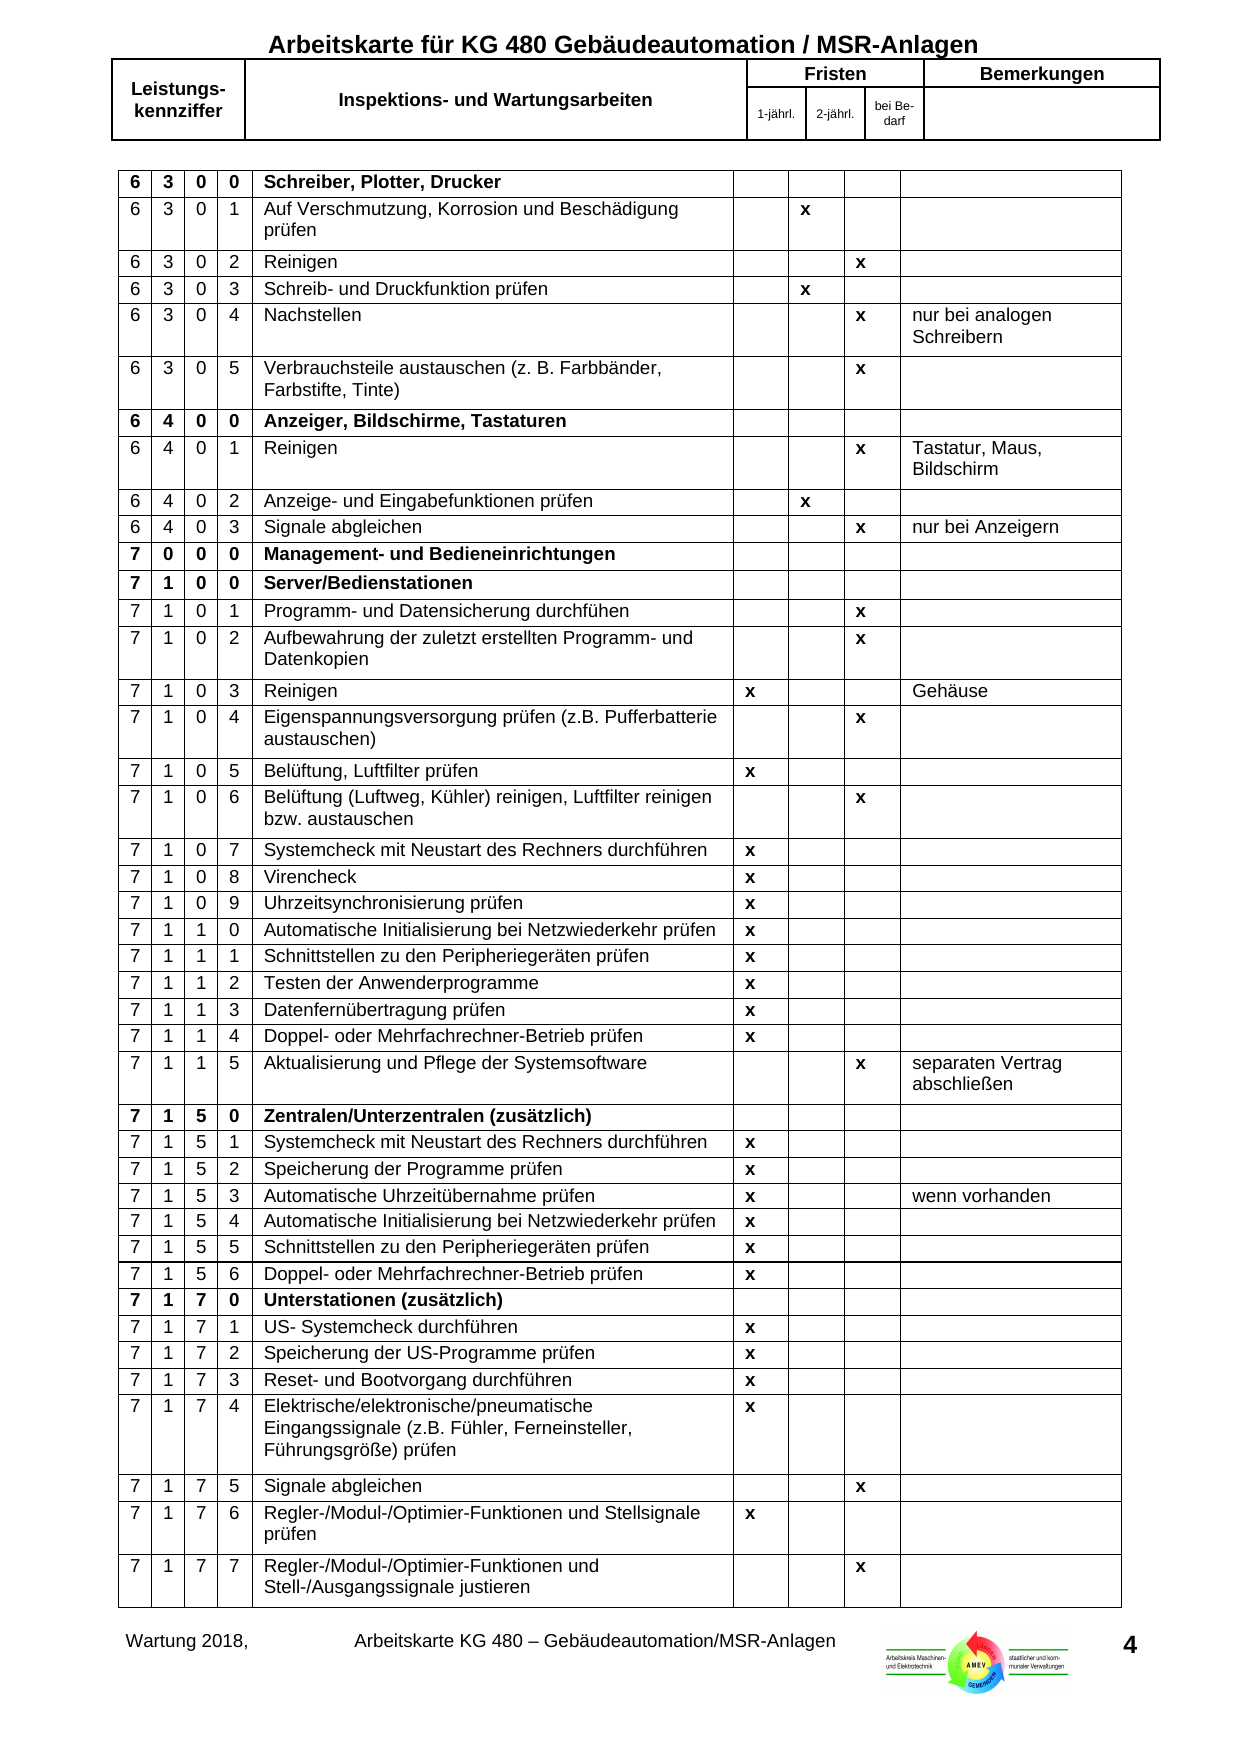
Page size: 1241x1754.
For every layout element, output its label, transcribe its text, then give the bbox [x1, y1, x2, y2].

table_cell [845, 198, 900, 250]
table_cell Doppel- oder Mehrfachrechner-Betrieb prüfen [253, 1025, 733, 1051]
table_cell 7 [185, 1369, 217, 1394]
table_cell [845, 410, 900, 436]
table_cell Speicherung der Programme prüfen [253, 1158, 733, 1183]
table_cell 5 [185, 1105, 217, 1130]
table_cell [901, 1263, 1121, 1288]
table_cell Anzeige- und Eingabefunktionen prüfen [253, 490, 733, 515]
table_cell [734, 543, 788, 570]
table_cell 0 [185, 198, 217, 250]
table_cell [789, 543, 844, 570]
table_cell Verbrauchsteile austauschen (z. B. Farbbänder, Farbstifte, Tinte) [253, 357, 733, 409]
table_cell 1 [152, 919, 184, 944]
table_cell [845, 680, 900, 705]
table_cell 6 [218, 786, 252, 838]
table_cell [734, 304, 788, 356]
table_cell 3 [152, 357, 184, 409]
table_cell 6 [119, 490, 151, 515]
table_cell 7 [119, 1263, 151, 1288]
table_cell x [845, 600, 900, 626]
table_cell [845, 759, 900, 785]
table_cell Server/Bedienstationen [253, 571, 733, 599]
table_cell [734, 1555, 788, 1607]
table_cell x [845, 627, 900, 679]
table_cell 7 [119, 1369, 151, 1394]
table_cell [901, 919, 1121, 944]
table_cell 0 [185, 866, 217, 891]
table_cell Tastatur, Maus, Bildschirm [901, 437, 1121, 489]
table_cell 7 [119, 1395, 151, 1474]
table_cell 7 [119, 1184, 151, 1208]
table_cell [901, 866, 1121, 891]
table_cell 0 [185, 490, 217, 515]
table_cell 4 [218, 1209, 252, 1235]
table_cell 2 [218, 1158, 252, 1183]
table_cell [901, 839, 1121, 864]
table_cell 6 [119, 277, 151, 303]
table_cell x [734, 919, 788, 944]
table_cell [901, 1502, 1121, 1554]
table_cell [901, 945, 1121, 971]
table_cell [734, 571, 788, 599]
table_cell 6 [119, 171, 151, 197]
table_cell 7 [119, 786, 151, 838]
table_cell x [734, 866, 788, 891]
table_cell [901, 357, 1121, 409]
table_cell [734, 1105, 788, 1130]
table_cell 0 [185, 251, 217, 276]
table_cell x [734, 1316, 788, 1341]
table_cell [901, 1105, 1121, 1130]
table_cell [789, 706, 844, 758]
table_cell x [789, 198, 844, 250]
table_cell [789, 759, 844, 785]
table_cell 4 [218, 304, 252, 356]
table_cell [789, 1475, 844, 1501]
table_cell 1 [152, 892, 184, 918]
table_cell [734, 410, 788, 436]
picture [885, 1630, 1069, 1696]
table_cell 1 [152, 1131, 184, 1157]
table_cell 1 [218, 437, 252, 489]
table_cell 3 [218, 680, 252, 705]
table_cell 2 [218, 1342, 252, 1368]
table_cell [789, 1209, 844, 1235]
table_cell 2 [218, 490, 252, 515]
table_cell 7 [185, 1475, 217, 1501]
table_cell 7 [218, 839, 252, 864]
table_cell [789, 1158, 844, 1183]
table_cell Automatische Uhrzeitübernahme prüfen [253, 1184, 733, 1208]
table_cell x [789, 277, 844, 303]
table_cell 7 [119, 1131, 151, 1157]
table_cell 1 [152, 759, 184, 785]
table_cell 1 [152, 1502, 184, 1554]
table_cell 1 [218, 198, 252, 250]
table_cell 0 [185, 410, 217, 436]
table_cell 1 [152, 786, 184, 838]
table_cell 0 [218, 1105, 252, 1130]
table_cell 3 [218, 999, 252, 1024]
table_cell [901, 1158, 1121, 1183]
table_cell Regler-/Modul-/Optimier-Funktionen und Stell-/Ausgangssignale justieren [253, 1555, 733, 1607]
table_cell [789, 304, 844, 356]
table_cell [789, 680, 844, 705]
table_cell Signale abgleichen [253, 1475, 733, 1501]
table_cell Management- und Bedieneinrichtungen [253, 543, 733, 570]
table_cell Automatische Initialisierung bei Netzwiederkehr prüfen [253, 919, 733, 944]
table_cell 1 [152, 1184, 184, 1208]
table_cell [734, 1475, 788, 1501]
table_cell Auf Verschmutzung, Korrosion und Beschädigung prüfen [253, 198, 733, 250]
table_cell [901, 759, 1121, 785]
table_cell 9 [218, 892, 252, 918]
table_cell 7 [185, 1395, 217, 1474]
table_cell 0 [185, 437, 217, 489]
table_cell 1 [152, 945, 184, 971]
table_cell 6 [119, 304, 151, 356]
table_cell x [734, 680, 788, 705]
table_cell 1 [152, 972, 184, 997]
table_cell separaten Vertrag abschließen [901, 1052, 1121, 1104]
table_cell 5 [218, 1475, 252, 1501]
table_cell 0 [185, 892, 217, 918]
table_cell x [734, 1263, 788, 1288]
table_cell 6 [119, 357, 151, 409]
table_cell 0 [185, 839, 217, 864]
table_cell [845, 919, 900, 944]
table_cell x [789, 490, 844, 515]
table_cell 5 [185, 1131, 217, 1157]
table_cell [734, 600, 788, 626]
table_cell [789, 919, 844, 944]
table_cell 3 [218, 277, 252, 303]
table_cell 7 [218, 1555, 252, 1607]
table_cell [845, 839, 900, 864]
table_cell Schreib- und Druckfunktion prüfen [253, 277, 733, 303]
table_cell 7 [119, 600, 151, 626]
table_cell Zentralen/Unterzentralen (zusätzlich) [253, 1105, 733, 1130]
table_cell 0 [185, 304, 217, 356]
table_cell [845, 1236, 900, 1261]
table_cell Eigenspannungsversorgung prüfen (z.B. Pufferbatterie austauschen) [253, 706, 733, 758]
table_cell [845, 1105, 900, 1130]
table_cell Programm- und Datensicherung durchfühen [253, 600, 733, 626]
table_cell 6 [119, 410, 151, 436]
table_cell 7 [119, 972, 151, 997]
table_cell Speicherung der US-Programme prüfen [253, 1342, 733, 1368]
table_cell [789, 437, 844, 489]
table_cell x [734, 1209, 788, 1235]
table_cell [734, 1289, 788, 1314]
table_cell 4 [152, 490, 184, 515]
table_cell 7 [185, 1502, 217, 1554]
table_cell 1 [152, 1395, 184, 1474]
table_cell nur bei analogen Schreibern [901, 304, 1121, 356]
table_cell Reinigen [253, 437, 733, 489]
table_cell Doppel- oder Mehrfachrechner-Betrieb prüfen [253, 1263, 733, 1288]
table_cell 7 [119, 1158, 151, 1183]
table_cell 2 [218, 627, 252, 679]
table_cell 1 [152, 1555, 184, 1607]
table_cell [734, 437, 788, 489]
table_cell wenn vorhanden [901, 1184, 1121, 1208]
table_cell [845, 1025, 900, 1051]
table_cell [789, 1184, 844, 1208]
table_cell [789, 600, 844, 626]
table_cell 1 [152, 1316, 184, 1341]
table_cell [789, 1025, 844, 1051]
table_cell 1 [152, 600, 184, 626]
table_cell 0 [185, 680, 217, 705]
table_cell [845, 1289, 900, 1314]
table_cell 1 [185, 945, 217, 971]
table_cell [901, 1131, 1121, 1157]
table_cell 1 [152, 1289, 184, 1314]
table_cell 0 [185, 786, 217, 838]
table_cell 0 [218, 1289, 252, 1314]
table_cell 7 [119, 866, 151, 891]
table_cell 1 [152, 1105, 184, 1130]
table_cell [901, 1209, 1121, 1235]
table_cell 3 [152, 277, 184, 303]
table_cell 1 [152, 866, 184, 891]
table_cell [901, 1289, 1121, 1314]
table_cell [901, 171, 1121, 197]
table_cell [734, 516, 788, 542]
table_cell [901, 1475, 1121, 1501]
table_cell x [734, 1131, 788, 1157]
table_cell [845, 1263, 900, 1288]
table_cell 5 [218, 759, 252, 785]
table_cell [789, 357, 844, 409]
table_cell x [845, 251, 900, 276]
table_cell [845, 999, 900, 1024]
table_cell 1 [152, 1052, 184, 1104]
table_cell [845, 866, 900, 891]
table_cell [845, 1316, 900, 1341]
table_cell [901, 972, 1121, 997]
table_cell [734, 627, 788, 679]
table_cell 0 [218, 919, 252, 944]
table_cell x [734, 839, 788, 864]
table_cell [789, 892, 844, 918]
table_cell Systemcheck mit Neustart des Rechners durchführen [253, 839, 733, 864]
table_cell 0 [185, 543, 217, 570]
table_cell 1 [152, 1475, 184, 1501]
table_cell x [734, 1158, 788, 1183]
table_cell [845, 1209, 900, 1235]
table_cell x [734, 1342, 788, 1368]
table_cell 1 [152, 1158, 184, 1183]
table_cell 6 [218, 1502, 252, 1554]
table_cell [789, 1052, 844, 1104]
table_cell [734, 251, 788, 276]
table_cell [901, 627, 1121, 679]
table_cell 1 [152, 627, 184, 679]
table_cell Testen der Anwenderprogramme [253, 972, 733, 997]
table_cell 4 [218, 706, 252, 758]
table_cell 5 [185, 1236, 217, 1261]
table_cell 3 [152, 304, 184, 356]
table_cell [789, 171, 844, 197]
table_cell [789, 410, 844, 436]
table_cell x [845, 516, 900, 542]
table_cell Elektrische/elektronische/pneumatische Eingangssignale (z.B. Fühler, Ferneinsteller, Führungsgröße) prüfen [253, 1395, 733, 1474]
table_cell [789, 866, 844, 891]
table_cell 7 [119, 1289, 151, 1314]
table_cell [845, 1342, 900, 1368]
table_cell 0 [185, 516, 217, 542]
table_cell 1 [152, 1342, 184, 1368]
table_cell 3 [152, 251, 184, 276]
table_cell [901, 1342, 1121, 1368]
table_cell 1 [152, 1025, 184, 1051]
table_cell Automatische Initialisierung bei Netzwiederkehr prüfen [253, 1209, 733, 1235]
table_cell 4 [152, 516, 184, 542]
table_cell 0 [218, 410, 252, 436]
table_cell [789, 571, 844, 599]
table_cell [789, 1236, 844, 1261]
table_cell 1 [152, 839, 184, 864]
table_cell 1 [152, 706, 184, 758]
table_cell x [734, 1502, 788, 1554]
table_cell [845, 1158, 900, 1183]
table_cell 0 [185, 600, 217, 626]
table_cell Unterstationen (zusätzlich) [253, 1289, 733, 1314]
table_cell 7 [119, 1209, 151, 1235]
table_cell [845, 543, 900, 570]
table_cell 0 [218, 571, 252, 599]
table_cell x [845, 786, 900, 838]
table_cell 1 [218, 600, 252, 626]
table_cell [734, 786, 788, 838]
table_cell [789, 1289, 844, 1314]
table_cell x [845, 1475, 900, 1501]
table_cell 3 [218, 1184, 252, 1208]
table_cell 7 [119, 1025, 151, 1051]
table_cell [901, 706, 1121, 758]
table_cell 5 [185, 1263, 217, 1288]
table_cell 0 [185, 277, 217, 303]
table_cell [901, 1369, 1121, 1394]
table_cell 4 [218, 1025, 252, 1051]
table_cell [845, 972, 900, 997]
table_cell 1 [152, 571, 184, 599]
table_cell [845, 1395, 900, 1474]
table_cell 1 [152, 1263, 184, 1288]
table_cell 0 [185, 627, 217, 679]
table_cell 1 [152, 1209, 184, 1235]
table_cell [901, 892, 1121, 918]
table_cell [901, 999, 1121, 1024]
table_cell 7 [119, 1105, 151, 1130]
table_cell [789, 1369, 844, 1394]
table_cell Belüftung (Luftweg, Kühler) reinigen, Luftfilter reinigen bzw. austauschen [253, 786, 733, 838]
table_cell [901, 410, 1121, 436]
table_cell 0 [185, 571, 217, 599]
table_cell 8 [218, 866, 252, 891]
table_cell 5 [185, 1184, 217, 1208]
table_cell [789, 1555, 844, 1607]
table_cell 6 [119, 198, 151, 250]
table_cell x [734, 1025, 788, 1051]
table_cell [845, 1369, 900, 1394]
table_cell 7 [119, 1502, 151, 1554]
table_cell 1 [185, 919, 217, 944]
table_cell [845, 1131, 900, 1157]
table_cell [734, 1052, 788, 1104]
table_cell Aktualisierung und Pflege der Systemsoftware [253, 1052, 733, 1104]
table_cell Reinigen [253, 251, 733, 276]
table_cell Uhrzeitsynchronisierung prüfen [253, 892, 733, 918]
table_cell [901, 1316, 1121, 1341]
table_cell 3 [152, 171, 184, 197]
table_cell 7 [119, 706, 151, 758]
table_cell [845, 571, 900, 599]
table_cell 7 [119, 1316, 151, 1341]
table_cell 7 [119, 945, 151, 971]
table_cell [901, 571, 1121, 599]
table_cell 5 [218, 357, 252, 409]
table_cell [901, 251, 1121, 276]
table_cell [789, 839, 844, 864]
table_cell 0 [185, 706, 217, 758]
table_cell 1 [218, 1131, 252, 1157]
table_cell 6 [218, 1263, 252, 1288]
table_cell x [845, 1555, 900, 1607]
table_cell 7 [119, 1475, 151, 1501]
table_cell [789, 1342, 844, 1368]
table_cell [734, 706, 788, 758]
table_cell [789, 1105, 844, 1130]
table_cell [789, 627, 844, 679]
table_cell 1 [185, 1052, 217, 1104]
table_cell Datenfernübertragung prüfen [253, 999, 733, 1024]
table_cell 2 [218, 972, 252, 997]
table_cell [789, 999, 844, 1024]
table_cell [845, 892, 900, 918]
table_cell 7 [119, 571, 151, 599]
table_cell 1 [152, 999, 184, 1024]
table_cell 5 [218, 1236, 252, 1261]
table_cell Aufbewahrung der zuletzt erstellten Programm- und Datenkopien [253, 627, 733, 679]
table_cell 1 [185, 999, 217, 1024]
table_cell 0 [218, 543, 252, 570]
table_cell [845, 277, 900, 303]
table_cell [789, 1502, 844, 1554]
table_cell [845, 1184, 900, 1208]
table_cell [845, 945, 900, 971]
table_cell [901, 1236, 1121, 1261]
table_cell x [734, 892, 788, 918]
table_cell [789, 1316, 844, 1341]
table_cell Reset- und Bootvorgang durchführen [253, 1369, 733, 1394]
table_cell 3 [152, 198, 184, 250]
table_cell [789, 251, 844, 276]
table_cell Nachstellen [253, 304, 733, 356]
table_cell [789, 1131, 844, 1157]
table_cell 4 [152, 410, 184, 436]
table_cell 7 [119, 839, 151, 864]
table_cell 7 [119, 1555, 151, 1607]
table_cell Schreiber, Plotter, Drucker [253, 171, 733, 197]
table_cell 1 [218, 1316, 252, 1341]
table_cell 7 [185, 1289, 217, 1314]
table_cell 7 [119, 919, 151, 944]
table_cell [734, 357, 788, 409]
table_cell 5 [218, 1052, 252, 1104]
table_cell [901, 786, 1121, 838]
table_cell 6 [119, 437, 151, 489]
table_cell 0 [218, 171, 252, 197]
table_cell 1 [152, 680, 184, 705]
table_cell [901, 198, 1121, 250]
table_cell 0 [185, 357, 217, 409]
table_cell 1 [152, 1236, 184, 1261]
table_cell 7 [119, 680, 151, 705]
table_cell 1 [185, 972, 217, 997]
table_cell [734, 277, 788, 303]
table_cell x [845, 304, 900, 356]
table_cell [845, 1502, 900, 1554]
table_cell Schnittstellen zu den Peripheriegeräten prüfen [253, 1236, 733, 1261]
table_cell 0 [185, 171, 217, 197]
table_cell Signale abgleichen [253, 516, 733, 542]
table_cell 0 [152, 543, 184, 570]
table_cell x [845, 706, 900, 758]
table_cell x [845, 357, 900, 409]
table_cell x [734, 972, 788, 997]
table_cell 7 [119, 759, 151, 785]
table_cell [901, 600, 1121, 626]
table_cell Anzeiger, Bildschirme, Tastaturen [253, 410, 733, 436]
table_cell 7 [119, 627, 151, 679]
table_cell [901, 277, 1121, 303]
table_cell 1 [218, 945, 252, 971]
table_cell 5 [185, 1209, 217, 1235]
table_cell 6 [119, 516, 151, 542]
table_cell x [734, 999, 788, 1024]
table_cell [789, 945, 844, 971]
table_cell x [734, 1369, 788, 1394]
table_cell [734, 198, 788, 250]
table_cell x [734, 945, 788, 971]
table_cell 7 [185, 1316, 217, 1341]
table_cell [789, 516, 844, 542]
table_cell [845, 490, 900, 515]
table_cell Regler-/Modul-/Optimier-Funktionen und Stellsignale prüfen [253, 1502, 733, 1554]
table_cell [901, 1395, 1121, 1474]
table_cell 1 [185, 1025, 217, 1051]
table_cell x [734, 1184, 788, 1208]
table_cell [789, 1263, 844, 1288]
table_cell 1 [152, 1369, 184, 1394]
table_cell x [734, 759, 788, 785]
table_cell 7 [185, 1555, 217, 1607]
table_cell [734, 171, 788, 197]
table_cell 2 [218, 251, 252, 276]
table_cell 7 [119, 1342, 151, 1368]
table_cell Gehäuse [901, 680, 1121, 705]
table_cell nur bei Anzeigern [901, 516, 1121, 542]
table_cell 0 [185, 759, 217, 785]
table_cell Schnittstellen zu den Peripheriegeräten prüfen [253, 945, 733, 971]
table_cell 3 [218, 516, 252, 542]
table_cell [734, 490, 788, 515]
table_cell [845, 171, 900, 197]
table_cell 7 [119, 999, 151, 1024]
table_cell [789, 972, 844, 997]
table_cell x [845, 437, 900, 489]
table_cell [901, 490, 1121, 515]
table_cell Systemcheck mit Neustart des Rechners durchführen [253, 1131, 733, 1157]
table_cell 4 [152, 437, 184, 489]
table_cell 7 [185, 1342, 217, 1368]
table_cell 5 [185, 1158, 217, 1183]
table_cell Belüftung, Luftfilter prüfen [253, 759, 733, 785]
table_cell Virencheck [253, 866, 733, 891]
table_cell [789, 1395, 844, 1474]
table_cell US- Systemcheck durchführen [253, 1316, 733, 1341]
table_cell [901, 1025, 1121, 1051]
table_cell [901, 543, 1121, 570]
table_cell 7 [119, 892, 151, 918]
table_cell 6 [119, 251, 151, 276]
table_cell [901, 1555, 1121, 1607]
table_cell x [734, 1236, 788, 1261]
table_cell 7 [119, 1236, 151, 1261]
table_cell x [734, 1395, 788, 1474]
table_cell 4 [218, 1395, 252, 1474]
table_cell 7 [119, 1052, 151, 1104]
table_cell Reinigen [253, 680, 733, 705]
table_cell x [845, 1052, 900, 1104]
table_cell 3 [218, 1369, 252, 1394]
table_cell 7 [119, 543, 151, 570]
table_cell [789, 786, 844, 838]
